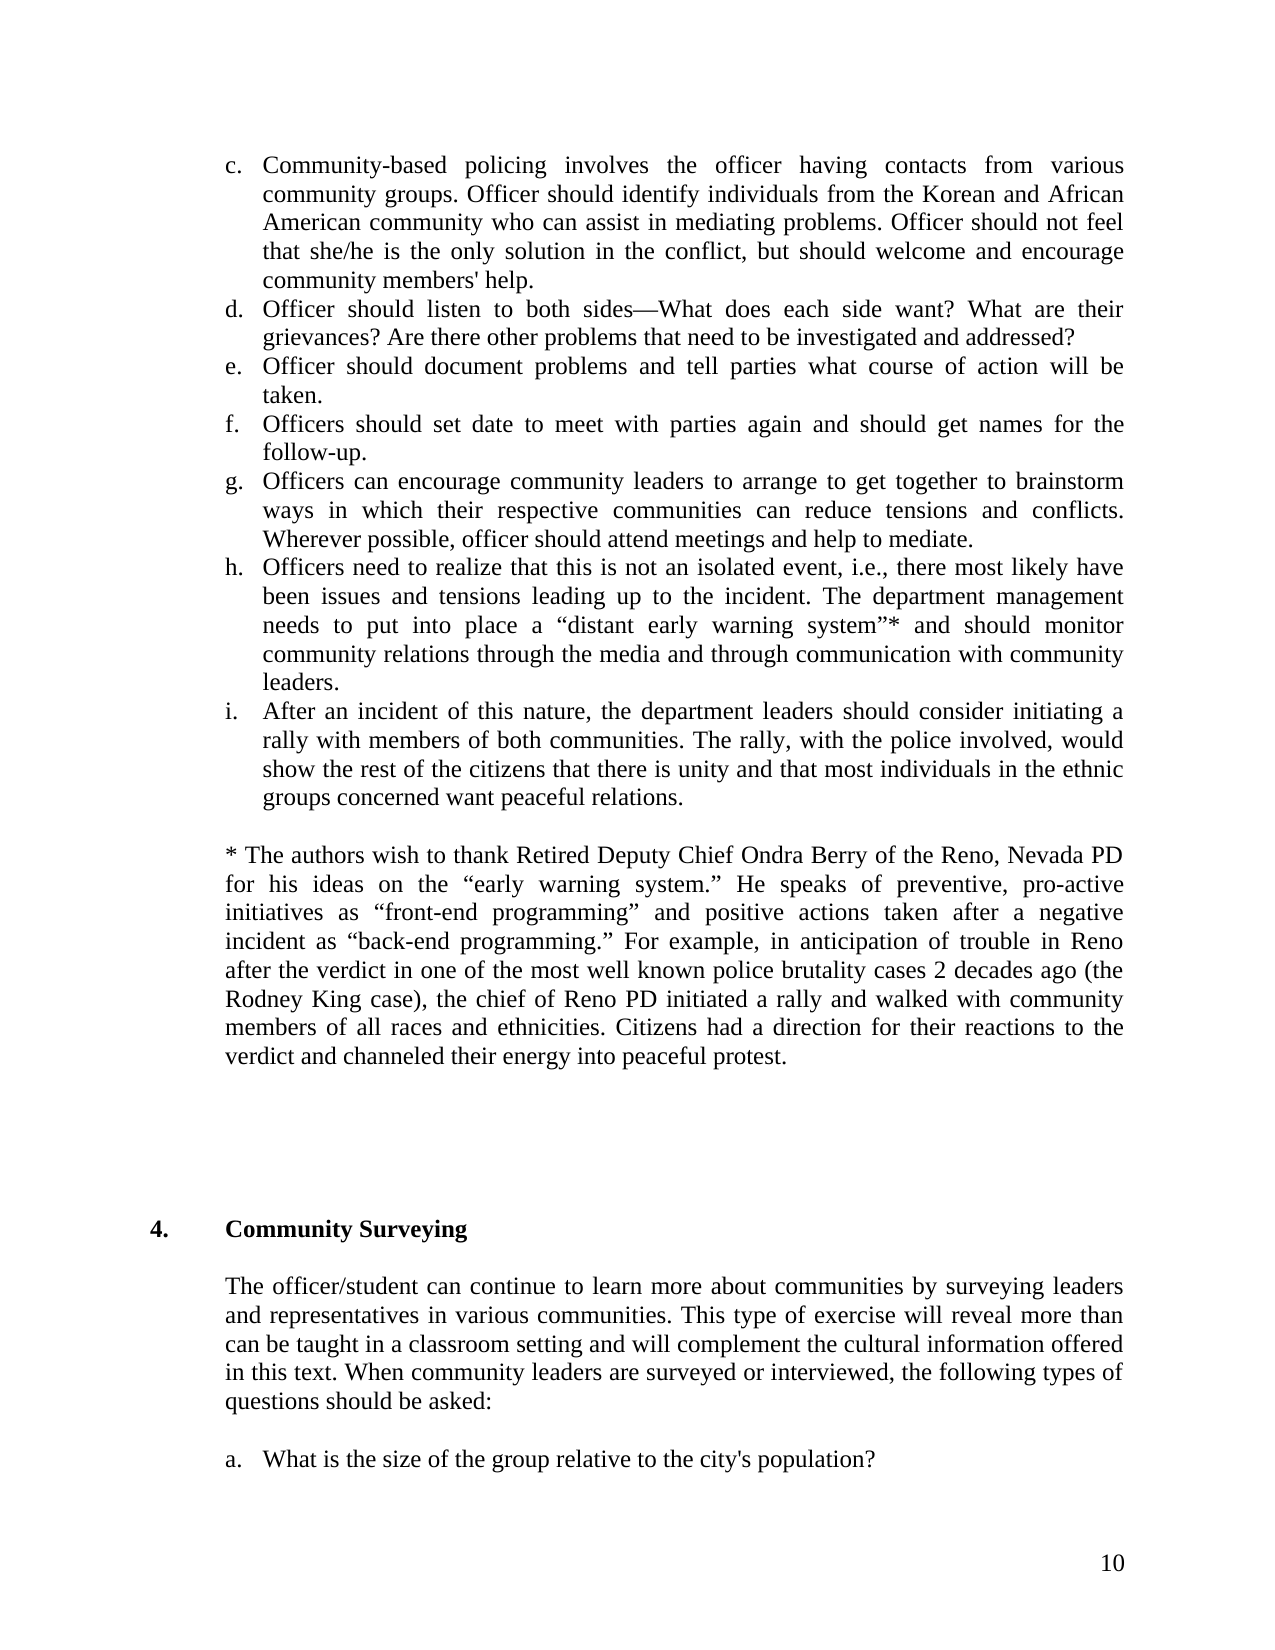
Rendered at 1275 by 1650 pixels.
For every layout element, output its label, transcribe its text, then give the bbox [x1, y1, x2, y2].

text The officer/student can continue to learn more about communities by surveying leaders and representatives in various communities. This type of exercise will reveal more than can be taught in a classroom setting and will complement the cultural information offered in this text. When community leaders are surveyed or interviewed, the following types of questions should be asked: [225, 1271, 1125, 1415]
text 4. Community Surveying [150, 1214, 1125, 1242]
list Community-based policing involves the officer having contacts from various community groups. Officer should identify individuals from the Korean and African American community who can assist in mediating problems. Officer should not feel that she/he is the only solution in the conflict, but should welcome and encourage community members' help. [225, 150, 1125, 294]
list Officer should document problems and tell parties what course of action will be taken. [225, 351, 1125, 409]
text * The authors wish to thank Retired Deputy Chief Ondra Berry of the Reno, Nevada PD for his ideas on the “early warning system.” He speaks of preventive, pro-active initiatives as “front-end programming” and positive actions taken after a negative incident as “back-end programming.” For example, in anticipation of trouble in Reno after the verdict in one of the most well known police brutality cases 2 decades ago (the Rodney King case), the chief of Reno PD initiated a rally and walked with community members of all races and ethnicities. Citizens had a direction for their reactions to the verdict and channeled their energy into peaceful protest. [225, 840, 1125, 1070]
list Officers should set date to meet with parties again and should get names for the follow-up. [225, 409, 1125, 466]
list What is the size of the group relative to the city's population? [225, 1444, 1125, 1472]
list After an incident of this nature, the department leaders should consider initiating a rally with members of both communities. The rally, with the police involved, would show the rest of the citizens that there is unity and that most individuals in the ethnic groups concerned want peaceful relations. [225, 696, 1125, 811]
list Officers can encourage community leaders to arrange to get together to brainstorm ways in which their respective communities can reduce tensions and conflicts. Wherever possible, officer should attend meetings and help to mediate. [225, 466, 1125, 552]
list Officer should listen to both sides—What does each side want? What are their grievances? Are there other problems that need to be investigated and addressed? [225, 294, 1125, 351]
list Officers need to realize that this is not an isolated event, i.e., there most likely have been issues and tensions leading up to the incident. The department management needs to put into place a “distant early warning system”* and should monitor community relations through the media and through communication with community leaders. [225, 552, 1125, 696]
